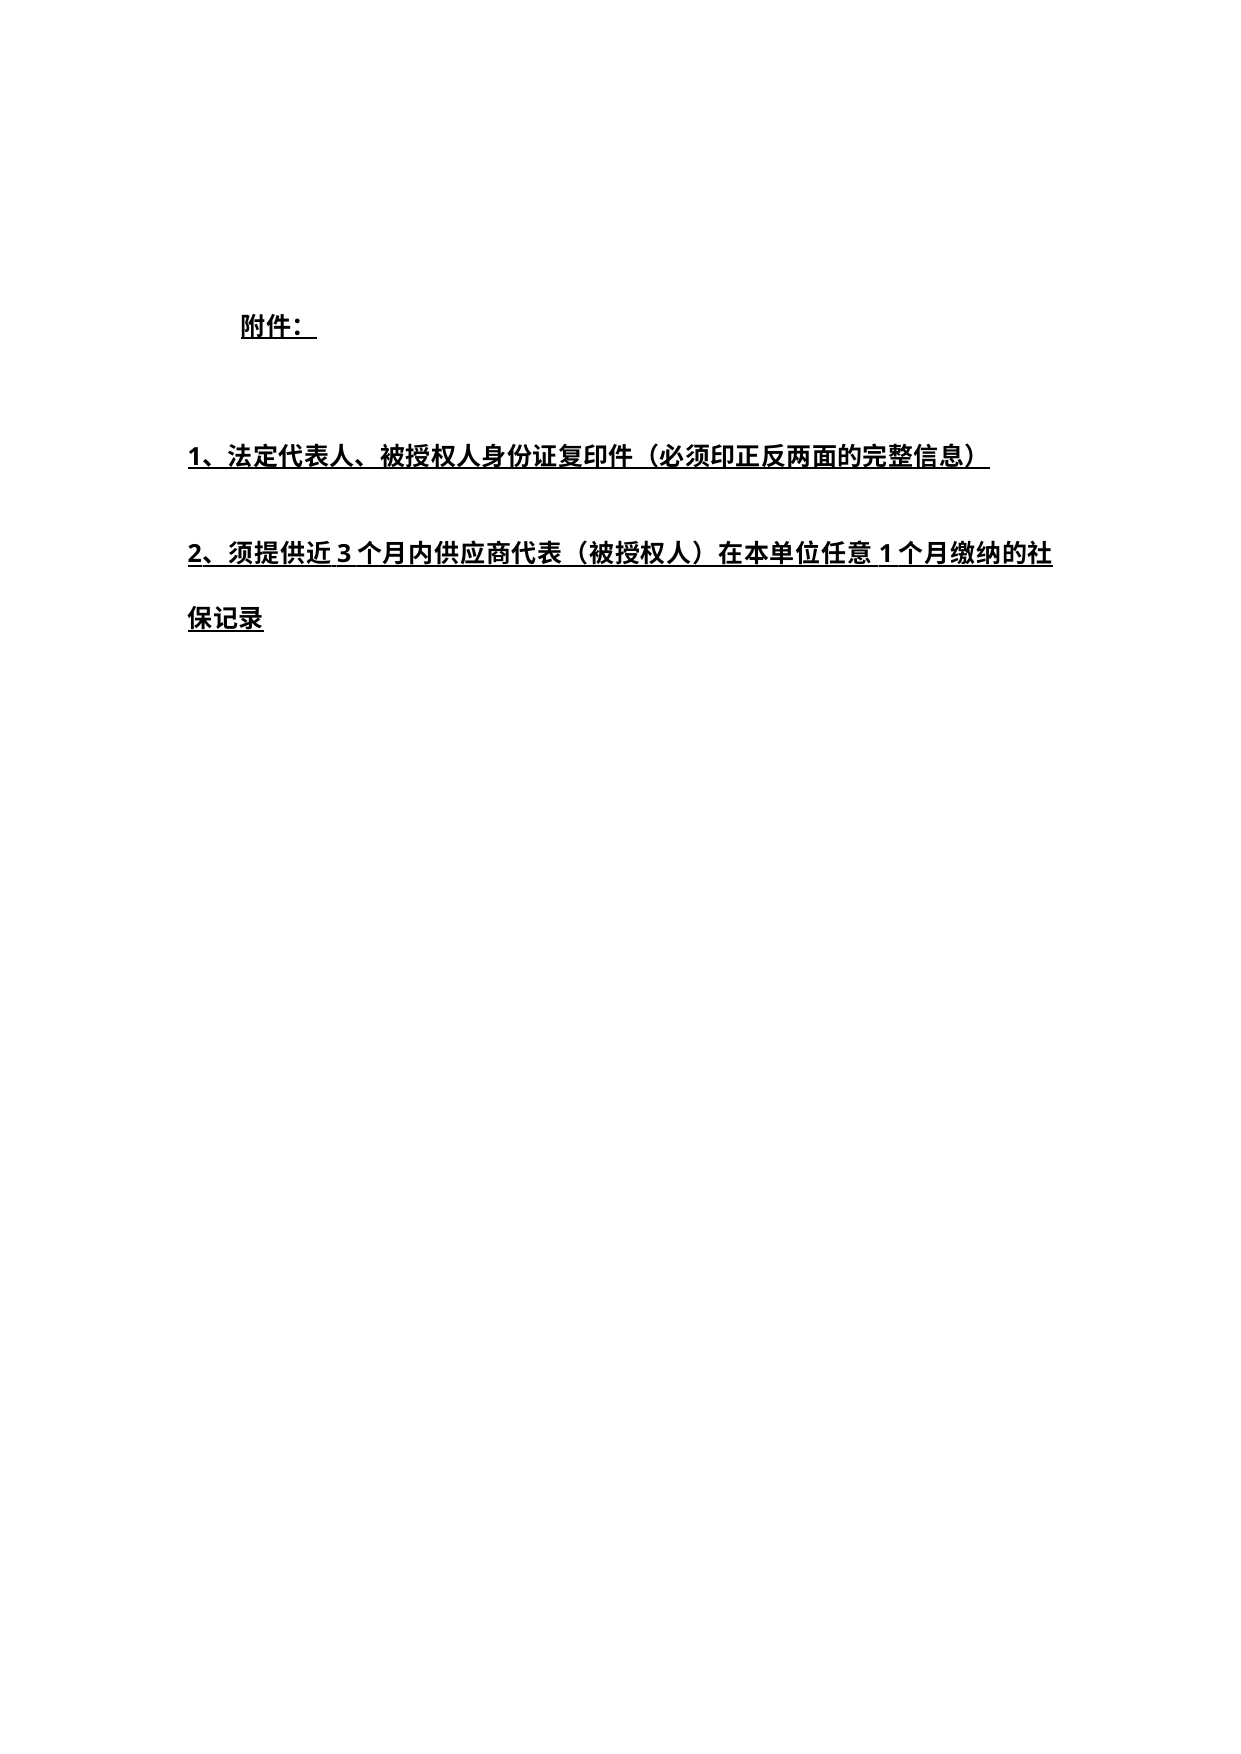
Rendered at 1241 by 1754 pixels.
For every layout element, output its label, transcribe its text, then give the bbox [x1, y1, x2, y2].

text 2、须提供近3个月内供应商代表（被授权人）在本单位任意1个月缴纳的社保记录 [187, 519, 1053, 565]
text 1、法定代表人、被授权人身份证复印件（必须印正反两面的完整信息） [187, 422, 1053, 487]
text 附件： [187, 292, 1053, 357]
text 2、须提供近3个月内供应商代表（被授权人）在本单位任意1个月缴纳的社保记录 [187, 566, 1053, 649]
